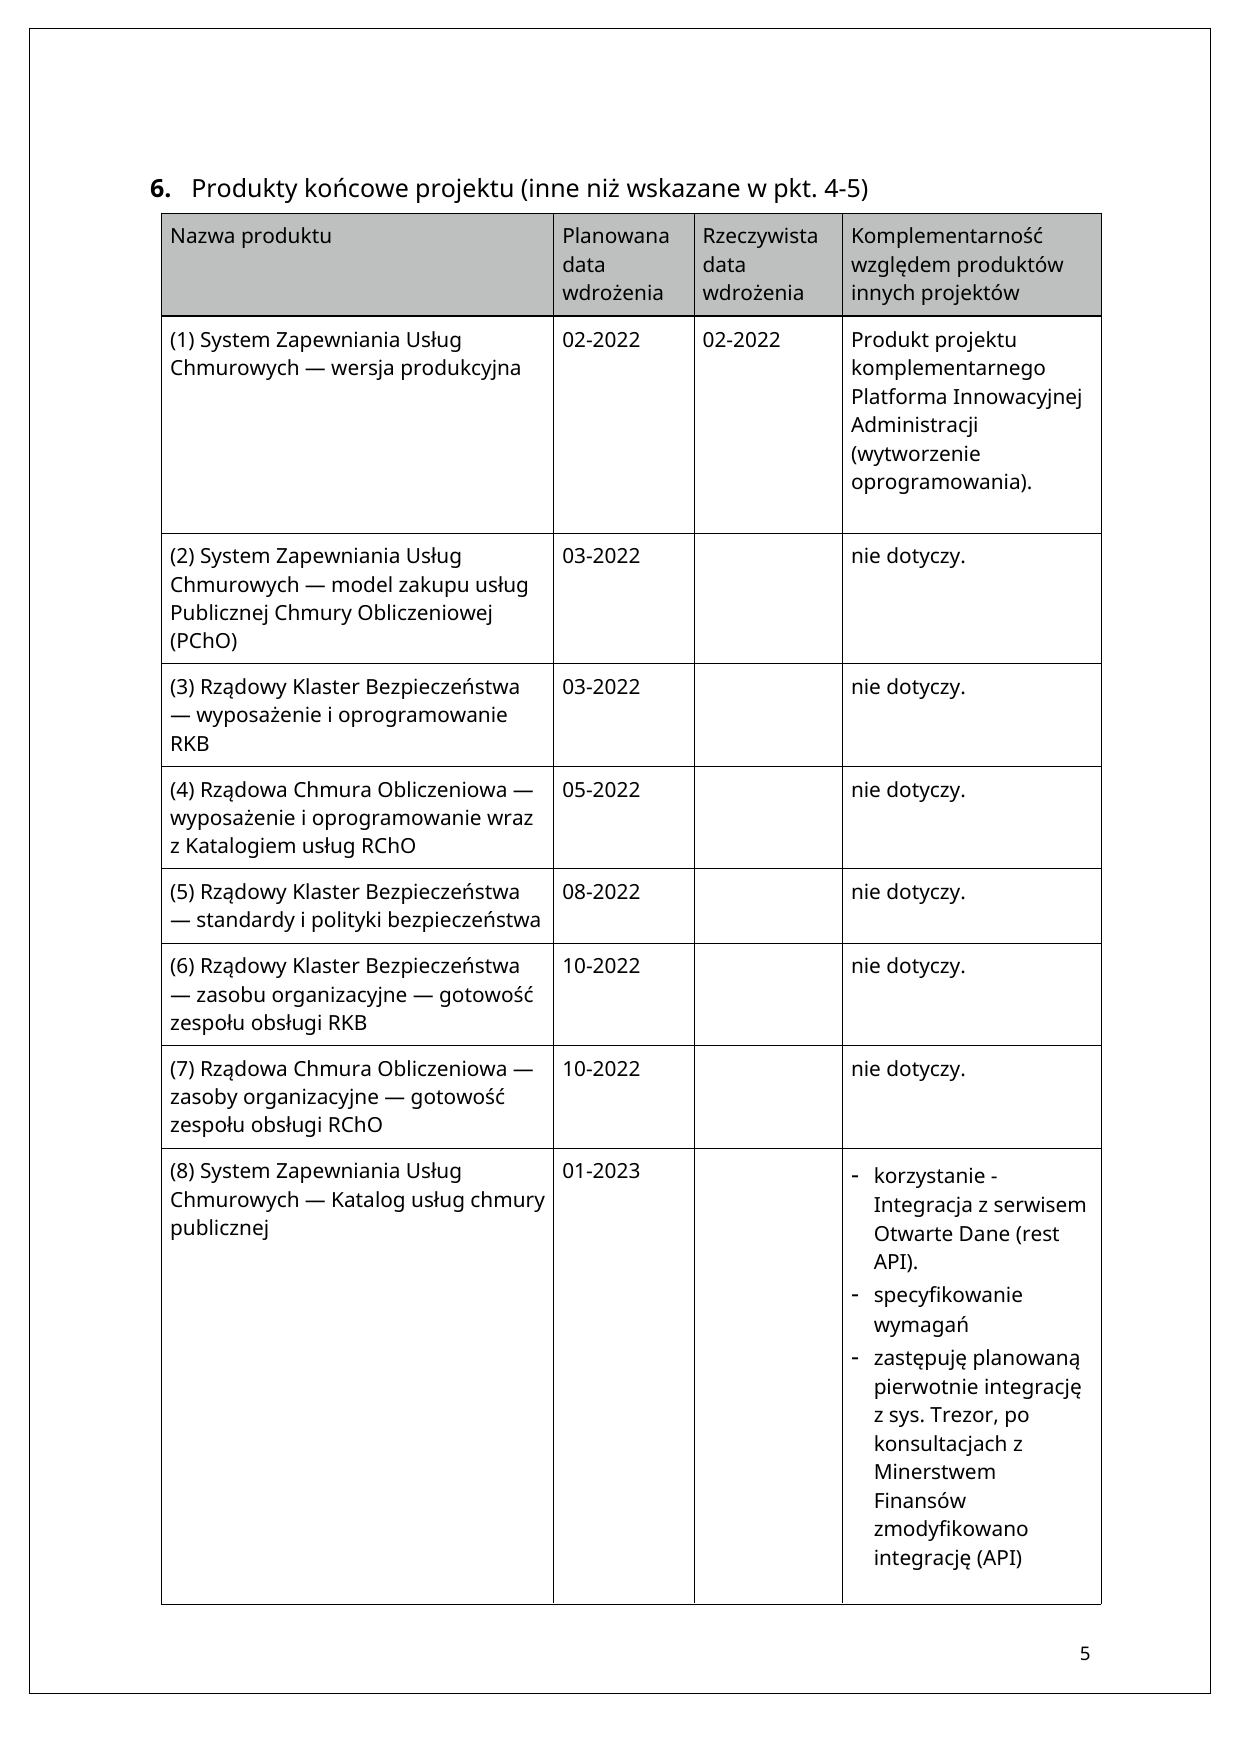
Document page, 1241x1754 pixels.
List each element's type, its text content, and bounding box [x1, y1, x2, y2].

table_cell (5) Rządowy Klaster Bezpieczeństwa — standardy i polityki bezpieczeństwa [162, 869, 553, 942]
table_cell [695, 1149, 842, 1603]
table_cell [843, 1149, 1101, 1603]
table_header Planowana data wdrożenia [554, 214, 694, 315]
table_cell [695, 1046, 842, 1147]
table_cell [695, 767, 842, 868]
table_cell (2) System Zapewniania Usług Chmurowych — model zakupu usług Publicznej Chmury Obliczeniowej (PChO) [162, 534, 553, 663]
list Produkty końcowe projektu (inne niż wskazane w pkt. 4-5) [150, 170, 1090, 204]
table_cell [695, 944, 842, 1045]
table_cell 10-2022 [554, 944, 694, 1045]
table_cell 02-2022 [554, 317, 694, 532]
table_cell nie dotyczy. [843, 664, 1101, 766]
table_header Nazwa produktu [162, 214, 553, 315]
table_cell nie dotyczy. [843, 767, 1101, 868]
table_cell 01-2023 [554, 1149, 694, 1603]
table_cell Produkt projektu komplementarnego Platforma Innowacyjnej Administracji (wytworzenie oprogramowania). [843, 317, 1101, 532]
table_cell 03-2022 [554, 664, 694, 766]
table_cell 02-2022 [695, 317, 842, 532]
table_cell nie dotyczy. [843, 944, 1101, 1045]
table_cell 03-2022 [554, 534, 694, 663]
table_cell [695, 534, 842, 663]
table_cell (7) Rządowa Chmura Obliczeniowa — zasoby organizacyjne — gotowość zespołu obsługi RChO [162, 1046, 553, 1147]
table_cell nie dotyczy. [843, 1046, 1101, 1147]
table_header Komplementarność względem produktów innych projektów [843, 214, 1101, 315]
table_cell nie dotyczy. [843, 869, 1101, 942]
table_cell [695, 869, 842, 942]
table_cell (6) Rządowy Klaster Bezpieczeństwa — zasobu organizacyjne — gotowość zespołu obsługi RKB [162, 944, 553, 1045]
table_cell nie dotyczy. [843, 534, 1101, 663]
table_cell (4) Rządowa Chmura Obliczeniowa — wyposażenie i oprogramowanie wraz z Katalogiem usług RChO [162, 767, 553, 868]
table_cell (3) Rządowy Klaster Bezpieczeństwa — wyposażenie i oprogramowanie RKB [162, 664, 553, 766]
table_cell 08-2022 [554, 869, 694, 942]
table_header Rzeczywista data wdrożenia [695, 214, 842, 315]
table_cell [695, 664, 842, 766]
table_cell 10-2022 [554, 1046, 694, 1147]
table_cell 05-2022 [554, 767, 694, 868]
table_cell (1) System Zapewniania Usług Chmurowych — wersja produkcyjna [162, 317, 553, 532]
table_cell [162, 1149, 553, 1603]
